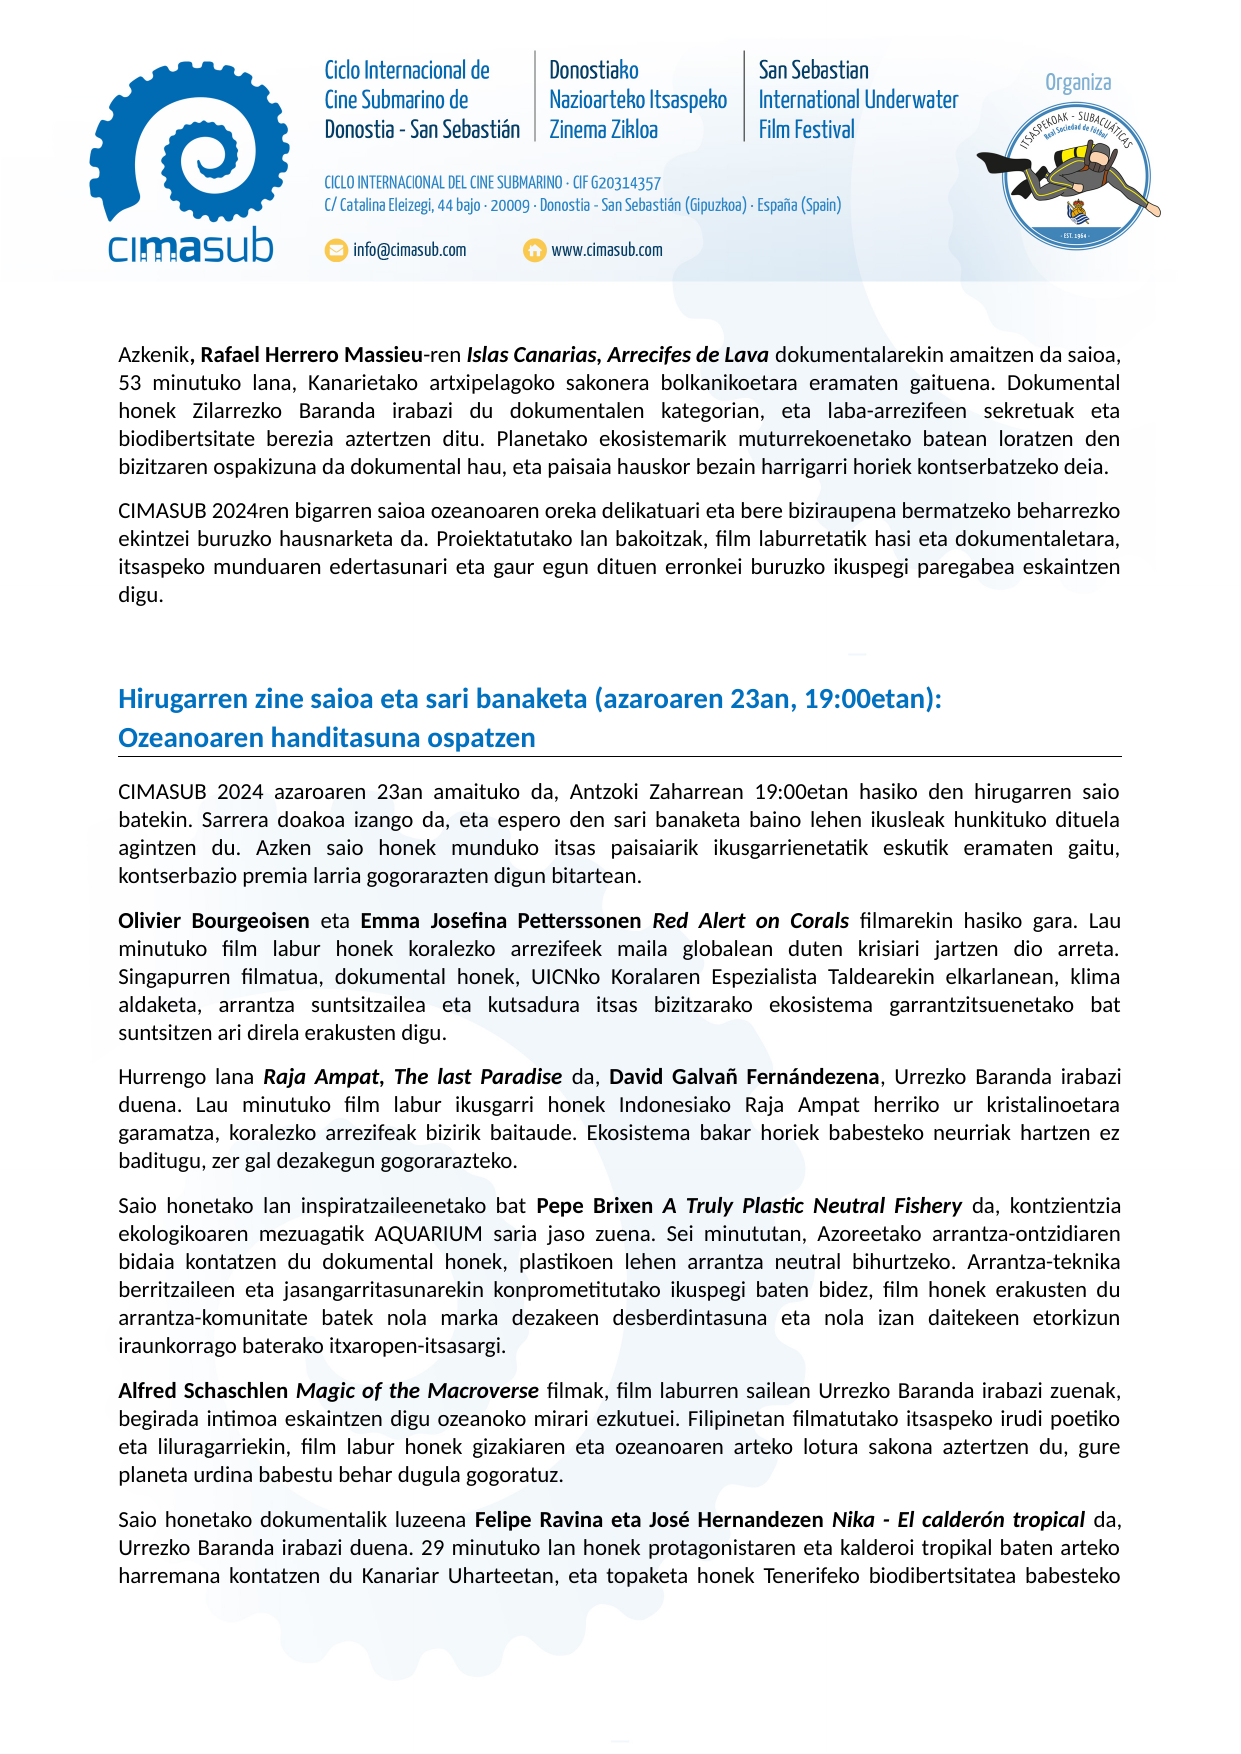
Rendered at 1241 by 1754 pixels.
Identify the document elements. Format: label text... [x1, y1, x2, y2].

text Azkenik, Rafael Herrero Massieu-ren Islas Canarias, Arrecifes de Lava dokumentalarekin amaitzen da saioa, 53 minutuko lana, Kanarietako artxipelagoko sakonera bolkanikoetara eramaten gaituena. Dokumental honek Zilarrezko Baranda irabazi du dokumentalen kategorian, eta laba-arrezifeen sekretuak eta biodibertsitate berezia aztertzen ditu. Planetako ekosistemarik muturrekoenetako batean loratzen den bizitzaren ospakizuna da dokumental hau, eta paisaia hauskor bezain harrigarri horiek kontserbatzeko deia. [118, 340, 1122, 480]
text Hurrengo lana Raja Ampat, The last Paradise da, David Galvañ Fernándezena, Urrezko Baranda irabazi duena. Lau minutuko film labur ikusgarri honek Indonesiako Raja Ampat herriko ur kristalinoetara garamatza, koralezko arrezifeak bizirik baitaude. Ekosistema bakar horiek babesteko neurriak hartzen ez baditugu, zer gal dezakegun gogorarazteko. [118, 1062, 1122, 1174]
text CIMASUB 2024 azaroaren 23an amaituko da, Antzoki Zaharrean 19:00etan hasiko den hirugarren saio batekin. Sarrera doakoa izango da, eta espero den sari banaketa baino lehen ikusleak hunkituko dituela agintzen du. Azken saio honek munduko itsas paisaiarik ikusgarrienetatik eskutik eramaten gaitu, kontserbazio premia larria gogorarazten digun bitartean. [118, 777, 1122, 889]
picture [1, 1, 1240, 1754]
text Olivier Bourgeoisen eta Emma Josefina Petterssonen Red Alert on Corals filmarekin hasiko gara. Lau minutuko film labur honek koralezko arrezifeek maila globalean duten krisiari jartzen dio arreta. Singapurren filmatua, dokumental honek, UICNko Koralaren Espezialista Taldearekin elkarlanean, klima aldaketa, arrantza suntsitzailea eta kutsadura itsas bizitzarako ekosistema garrantzitsuenetako bat suntsitzen ari direla erakusten digu. [118, 906, 1122, 1046]
text Alfred Schaschlen Magic of the Macroverse filmak, film laburren sailean Urrezko Baranda irabazi zuenak, begirada intimoa eskaintzen digu ozeanoko mirari ezkutuei. Filipinetan filmatutako itsaspeko irudi poetiko eta liluragarriekin, film labur honek gizakiaren eta ozeanoaren arteko lotura sakona aztertzen du, gure planeta urdina babestu behar dugula gogoratuz. [118, 1376, 1122, 1488]
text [118, 1505, 1122, 1589]
text Saio honetako lan inspiratzaileenetako bat Pepe Brixen A Truly Plastic Neutral Fishery da, kontzientzia ekologikoaren mezuagatik AQUARIUM saria jaso zuena. Sei minututan, Azoreetako arrantza-ontzidiaren bidaia kontatzen du dokumental honek, plastikoen lehen arrantza neutral bihurtzeko. Arrantza-teknika berritzaileen eta jasangarritasunarekin konprometitutako ikuspegi baten bidez, film honek erakusten du arrantza-komunitate batek nola marka dezakeen desberdintasuna eta nola izan daitekeen etorkizun iraunkorrago baterako itxaropen-itsasargi. [118, 1191, 1122, 1359]
text CIMASUB 2024ren bigarren saioa ozeanoaren oreka delikatuari eta bere biziraupena bermatzeko beharrezko ekintzei buruzko hausnarketa da. Proiektatutako lan bakoitzak, film laburretatik hasi eta dokumentaletara, itsaspeko munduaren edertasunari eta gaur egun dituen erronkei buruzko ikuspegi paregabea eskaintzen digu. [118, 496, 1122, 608]
text Hirugarren zine saioa eta sari banaketa (azaroaren 23an, 19:00etan): Ozeanoaren handitasuna ospatzen [118, 680, 1122, 756]
